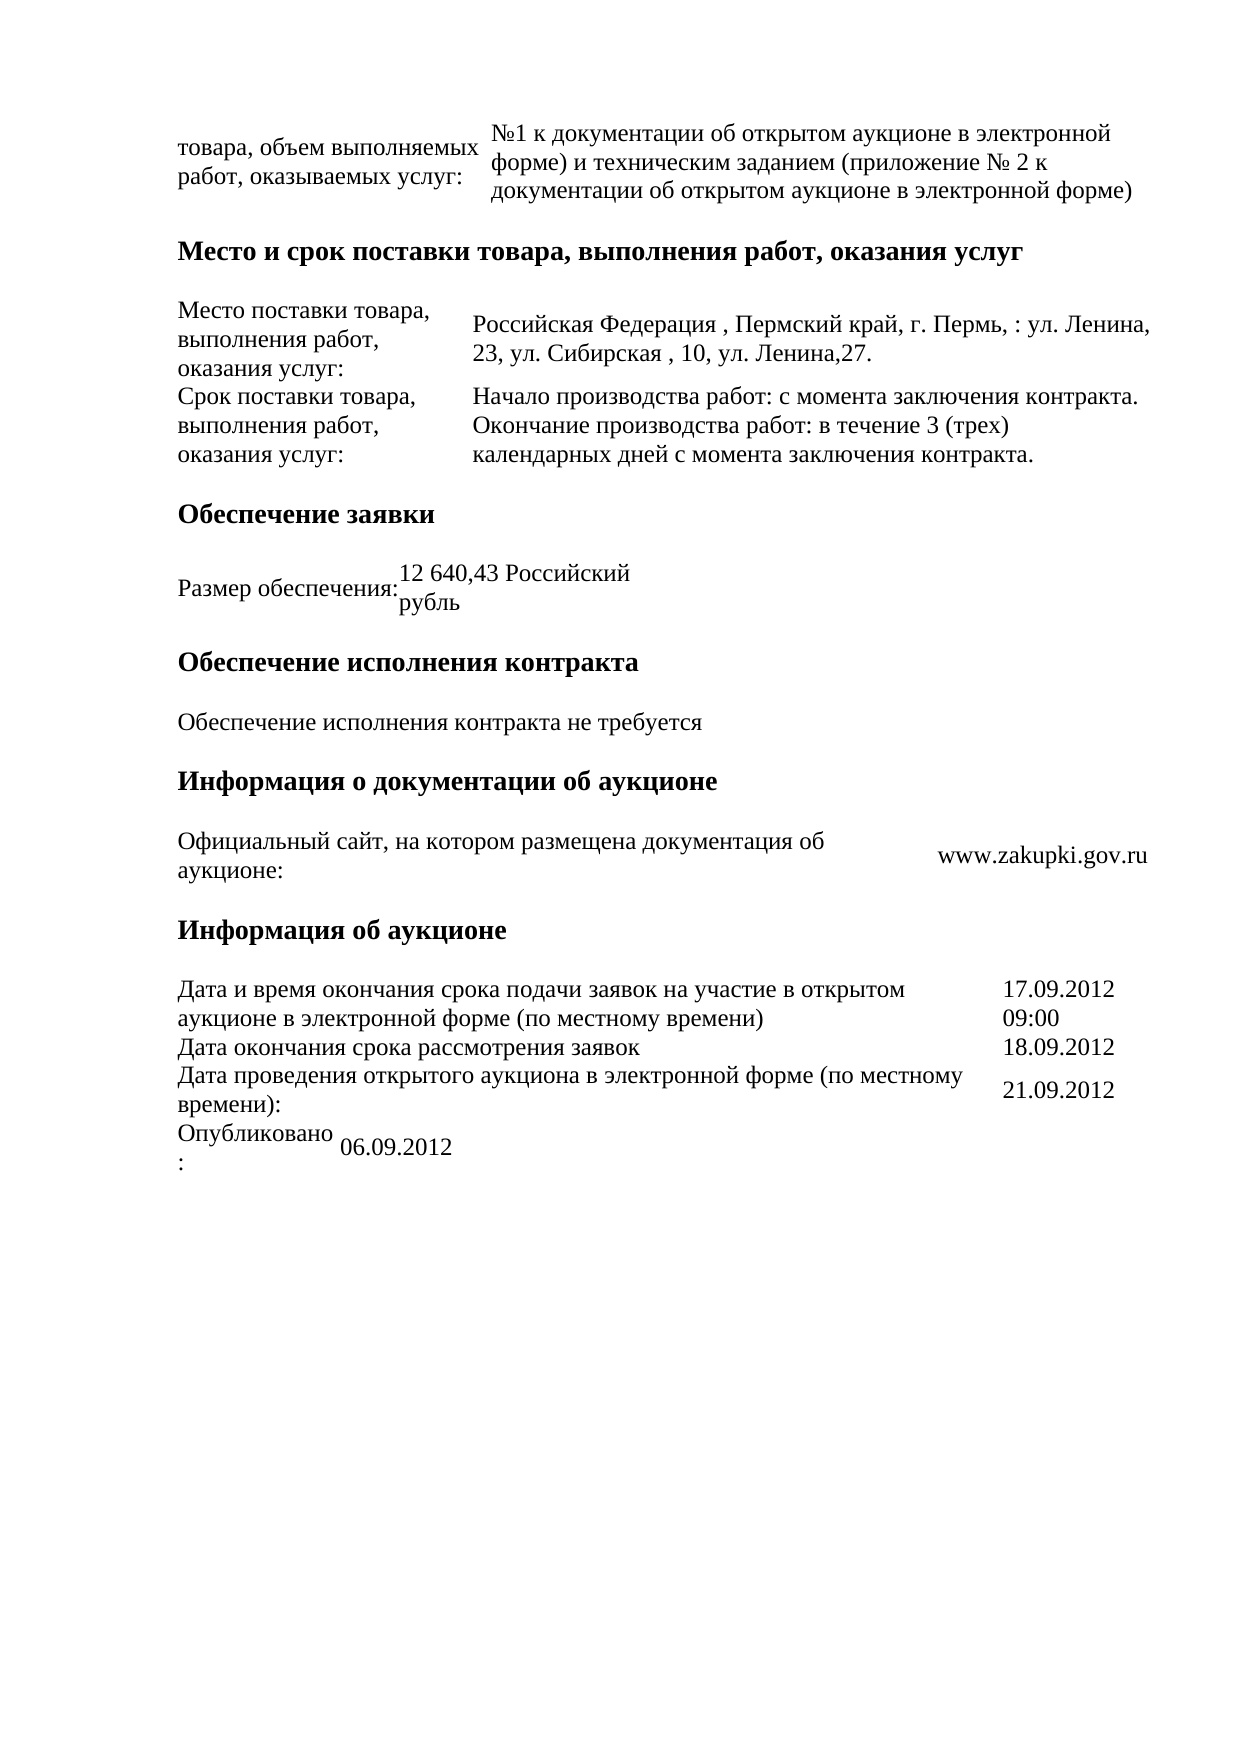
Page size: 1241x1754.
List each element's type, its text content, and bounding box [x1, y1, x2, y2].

table_header Обеспечение исполнения контракта не требуется [177, 707, 702, 735]
table_header www.zakupki.gov.ru [937, 826, 1148, 883]
table_header 12 640,43 Российский рубль [399, 558, 698, 616]
table_header Размер обеспечения: [177, 558, 398, 616]
table_cell Дата окончания срока рассмотрения заявок [177, 1032, 1002, 1061]
table_cell Дата проведения открытого аукциона в электронной форме (по местному времени): [177, 1061, 1002, 1118]
table_cell 18.09.2012 [1003, 1032, 1152, 1061]
text Обеспечение заявки [177, 497, 1152, 529]
text Информация об аукционе [177, 913, 1152, 945]
table_header Опубликовано: [177, 1118, 340, 1176]
table_cell Срок поставки товара, выполнения работ, оказания услуг: [177, 381, 472, 468]
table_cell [491, 118, 1152, 204]
table_header Официальный сайт, на котором размещена документация об аукционе: [177, 826, 937, 883]
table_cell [177, 118, 491, 204]
text Информация о документации об аукционе [177, 764, 1152, 797]
table_cell Начало производства работ: с момента заключения контракта. Окончание производства работ: в течение 3 (трех) календарных дней с момента заключения контракта. [472, 381, 1152, 468]
table_header 17.09.2012 09:00 [1003, 974, 1152, 1032]
table_header 06.09.2012 [340, 1118, 453, 1176]
table_header Российская Федерация , Пермский край, г. Пермь, : ул. Ленина, 23, ул. Сибирская , 10, ул. Ленина,27. [472, 295, 1152, 381]
table_header Дата и время окончания срока подачи заявок на участие в открытом аукционе в электронной форме (по местному времени) [177, 974, 1002, 1032]
table_header Место поставки товара, выполнения работ, оказания услуг: [177, 295, 472, 381]
table_cell 21.09.2012 [1003, 1061, 1152, 1118]
text Место и срок поставки товара, выполнения работ, оказания услуг [177, 233, 1152, 266]
text Обеспечение исполнения контракта [177, 645, 1152, 677]
